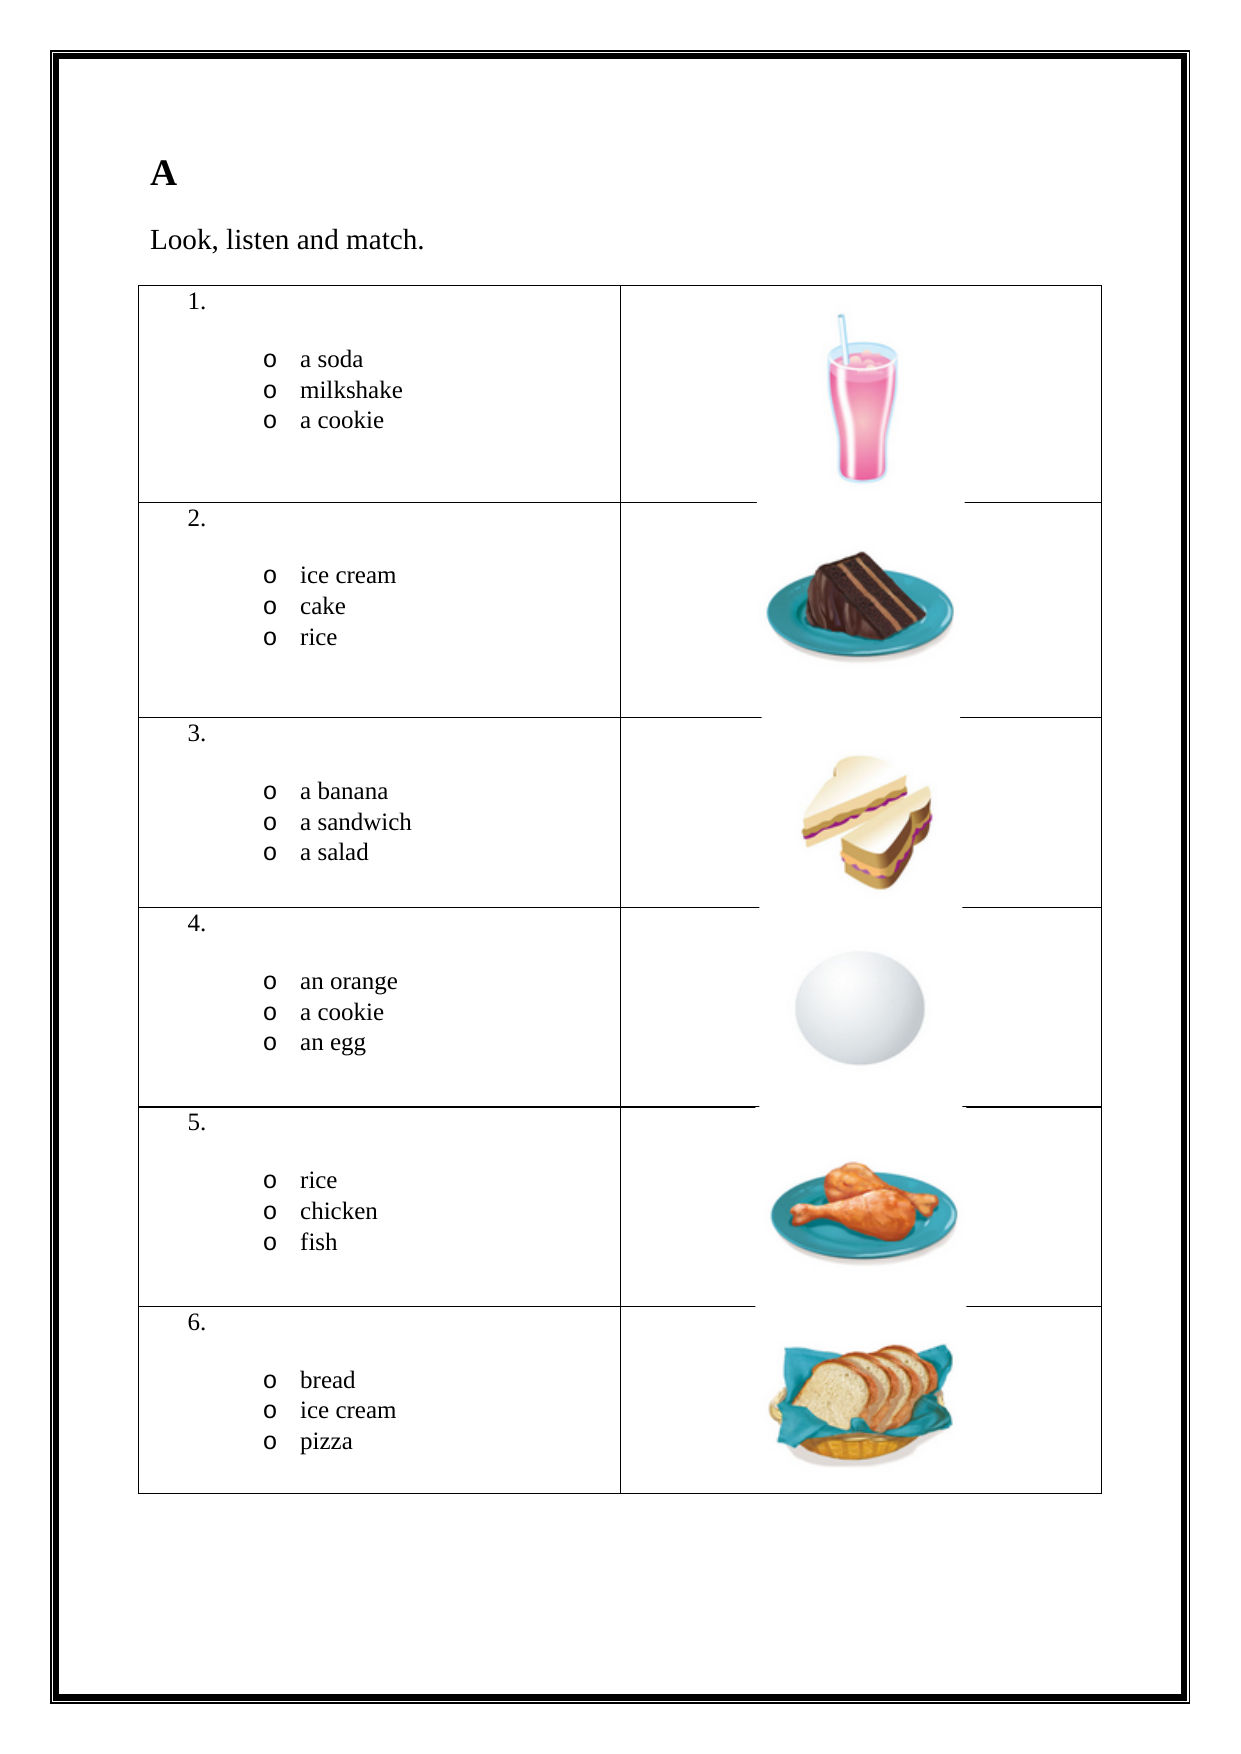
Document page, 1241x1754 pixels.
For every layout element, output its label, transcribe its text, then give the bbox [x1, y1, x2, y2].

table_header [972, 286, 1101, 502]
table_cell an orange a cookie an egg [139, 908, 620, 1106]
table_header [621, 286, 750, 502]
picture [750, 286, 972, 1493]
text A [150, 150, 1090, 193]
table_cell [621, 908, 759, 1106]
table_header a soda milkshake a cookie [139, 286, 620, 502]
table_cell rice chicken fish [139, 1108, 620, 1306]
text Look, listen and match. [150, 222, 1090, 256]
table_cell [967, 1307, 1101, 1493]
table_cell [967, 1108, 1101, 1306]
table_cell [961, 718, 1101, 907]
table_cell [963, 908, 1101, 1106]
table_cell ice cream cake rice [139, 503, 620, 717]
table_cell bread ice cream pizza [139, 1307, 620, 1493]
table_cell [621, 718, 761, 907]
table_cell [965, 503, 1101, 717]
table_cell [621, 1307, 755, 1493]
table_cell a banana a sandwich a salad [139, 718, 620, 907]
table_cell [621, 503, 756, 717]
table_cell [621, 1108, 755, 1306]
